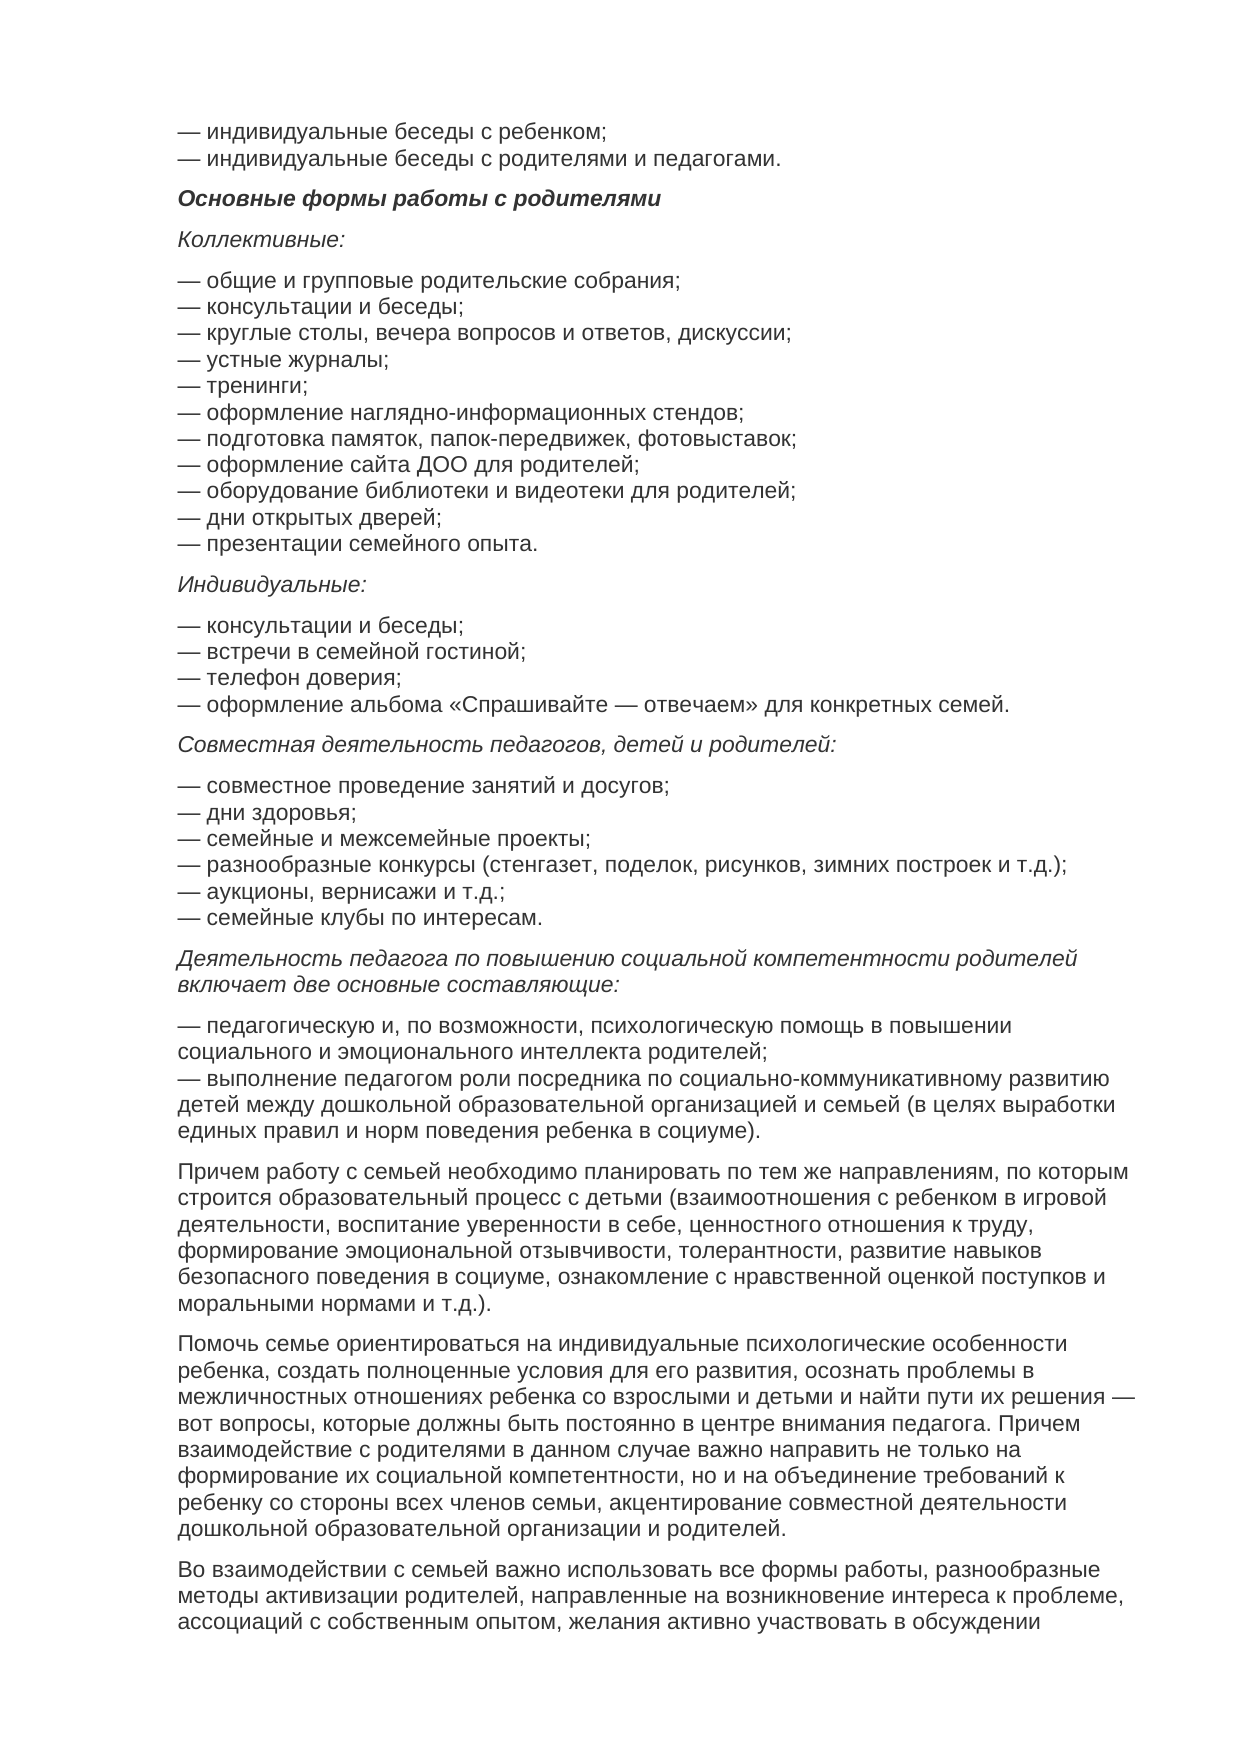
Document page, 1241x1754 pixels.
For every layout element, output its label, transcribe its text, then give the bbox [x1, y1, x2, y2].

text — общие и групповые родительские собрания; — консультации и беседы; — круглые столы, вечера вопросов и ответов, дискуссии; — устные журналы; — тренинги; — оформление наглядно-информационных стендов; — подготовка памяток, папок-передвижек, фотовыставок; — оформление сайта ДОО для родителей; — оборудование библиотеки и видеотеки для родителей; — дни открытых дверей; — презентации семейного опыта. [177, 267, 1152, 557]
text Помочь семье ориентироваться на индивидуальные психологические особенности ребенка, создать полноценные условия для его развития, осознать проблемы в межличностных отношениях ребенка со взрослыми и детьми и найти пути их решения — вот вопросы, которые должны быть постоянно в центре внимания педагога. Причем взаимодействие с родителями в данном случае важно направить не только на формирование их социальной компетентности, но и на объединение требований к ребенку со стороны всех членов семьи, акцентирование совместной деятельности дошкольной образовательной организации и родителей. [177, 1330, 1152, 1541]
text Основные формы работы с родителями [177, 185, 1152, 212]
text — консультации и беседы; — встречи в семейной гостиной; — телефон доверия; — оформление альбома «Спрашивайте — отвечаем» для конкретных семей. [177, 612, 1152, 717]
text Причем работу с семьей необходимо планировать по тем же направлениям, по которым строится образовательный процесс с детьми (взаимоотношения с ребенком в игровой деятельности, воспитание уверенности в себе, ценностного отношения к труду, формирование эмоциональной отзывчивости, толерантности, развитие навыков безопасного поведения в социуме, ознакомление с нравственной оценкой поступков и моральными нормами и т.д.). [177, 1158, 1152, 1316]
text Индивидуальные: [177, 571, 1152, 597]
text Совместная деятельность педагогов, детей и родителей: [177, 731, 1152, 758]
text — совместное проведение занятий и досугов; — дни здоровья; — семейные и межсемейные проекты; — разнообразные конкурсы (стенгазет, поделок, рисунков, зимних построек и т.д.); — аукционы, вернисажи и т.д.; — семейные клубы по интересам. [177, 772, 1152, 930]
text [177, 118, 1152, 171]
text — педагогическую и, по возможности, психологическую помощь в повышении социального и эмоционального интеллекта родителей; — выполнение педагогом роли посредника по социально-коммуникативному развитию детей между дошкольной образовательной организацией и семьей (в целях выработки единых правил и норм поведения ребенка в социуме). [177, 1012, 1152, 1143]
text Деятельность педагога по повышению социальной компетентности родителей включает две основные составляющие: [177, 945, 1152, 997]
text Коллективные: [177, 226, 1152, 252]
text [177, 1556, 1152, 1635]
